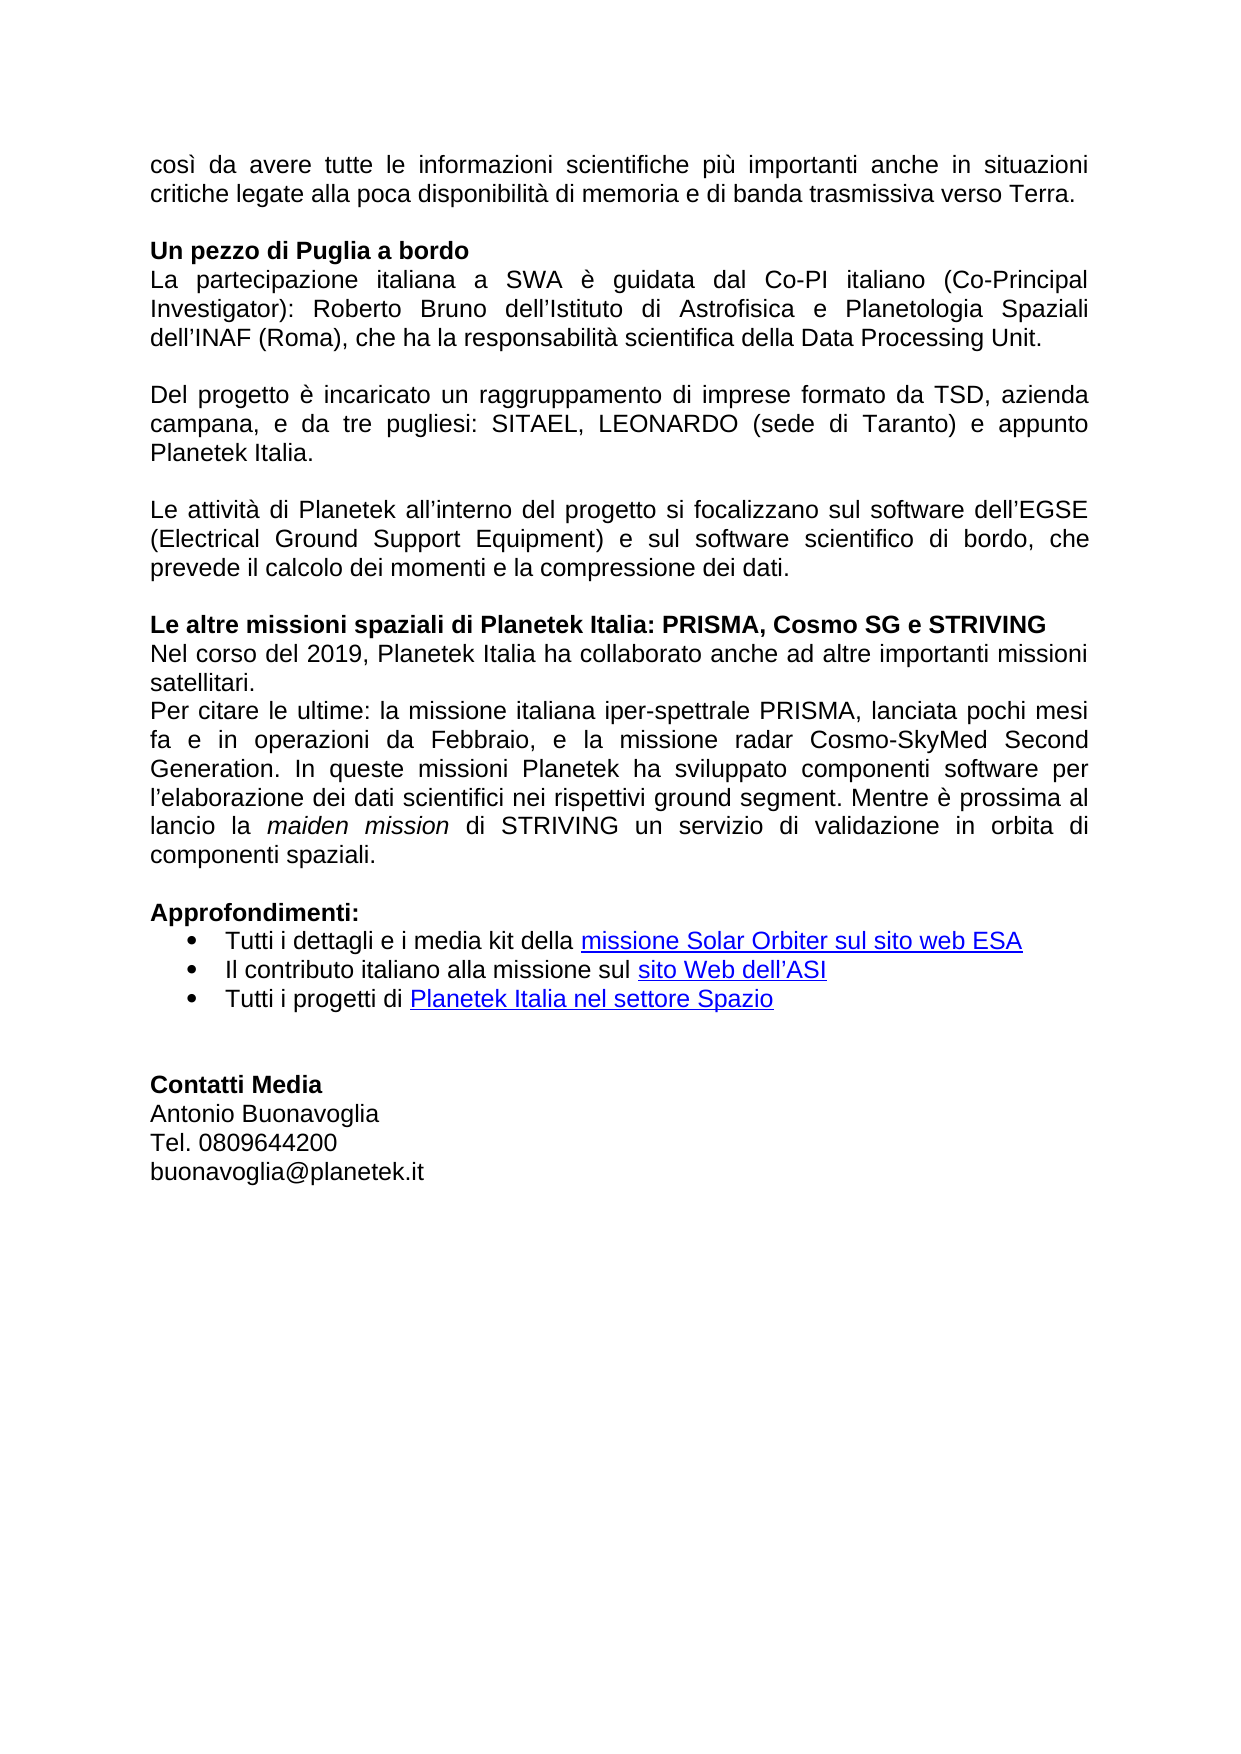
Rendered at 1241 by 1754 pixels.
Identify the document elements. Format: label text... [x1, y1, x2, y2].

text Contatti Media [150, 1070, 1090, 1099]
text Approfondimenti: [150, 897, 1090, 926]
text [150, 150, 1090, 207]
text Del progetto è incaricato un raggruppamento di imprese formato da TSD, azienda campana, e da tre pugliesi: SITAEL, LEONARDO (sede di Taranto) e appunto Planetek Italia. [150, 380, 1090, 466]
text Un pezzo di Puglia a bordo [150, 236, 1090, 265]
text Nel corso del 2019, Planetek Italia ha collaborato anche ad altre importanti missioni satellitari. [150, 639, 1090, 696]
text La partecipazione italiana a SWA è guidata dal Co-PI italiano (Co-Principal Investigator): Roberto Bruno dell’Istituto di Astrofisica e Planetologia Spaziali dell’INAF (Roma), che ha la responsabilità scientifica della Data Processing Unit. [150, 265, 1090, 351]
text Per citare le ultime: la missione italiana iper-spettrale PRISMA, lanciata pochi mesi fa e in operazioni da Febbraio, e la missione radar Cosmo-SkyMed Second Generation. In queste missioni Planetek ha sviluppato componenti software per l’elaborazione dei dati scientifici nei rispettivi ground segment. Mentre è prossima al lancio la maiden mission di STRIVING un servizio di validazione in orbita di componenti spaziali. [150, 696, 1090, 869]
list Tutti i dettagli e i media kit della missione Solar Orbiter sul sito web ESA [187, 926, 1090, 955]
text Le attività di Planetek all’interno del progetto si focalizzano sul software dell’EGSE (Electrical Ground Support Equipment) e sul software scientifico di bordo, che prevede il calcolo dei momenti e la compressione dei dati. [150, 495, 1090, 581]
list Tutti i progetti di Planetek Italia nel settore Spazio [187, 984, 1090, 1013]
text Antonio Buonavoglia [150, 1099, 1090, 1128]
text buonavoglia@planetek.it [150, 1157, 1090, 1185]
list Il contributo italiano alla missione sul sito Web dell’ASI [187, 955, 1090, 984]
text Le altre missioni spaziali di Planetek Italia: PRISMA, Cosmo SG e STRIVING [150, 610, 1090, 639]
text Tel. 0809644200 [150, 1128, 1090, 1157]
